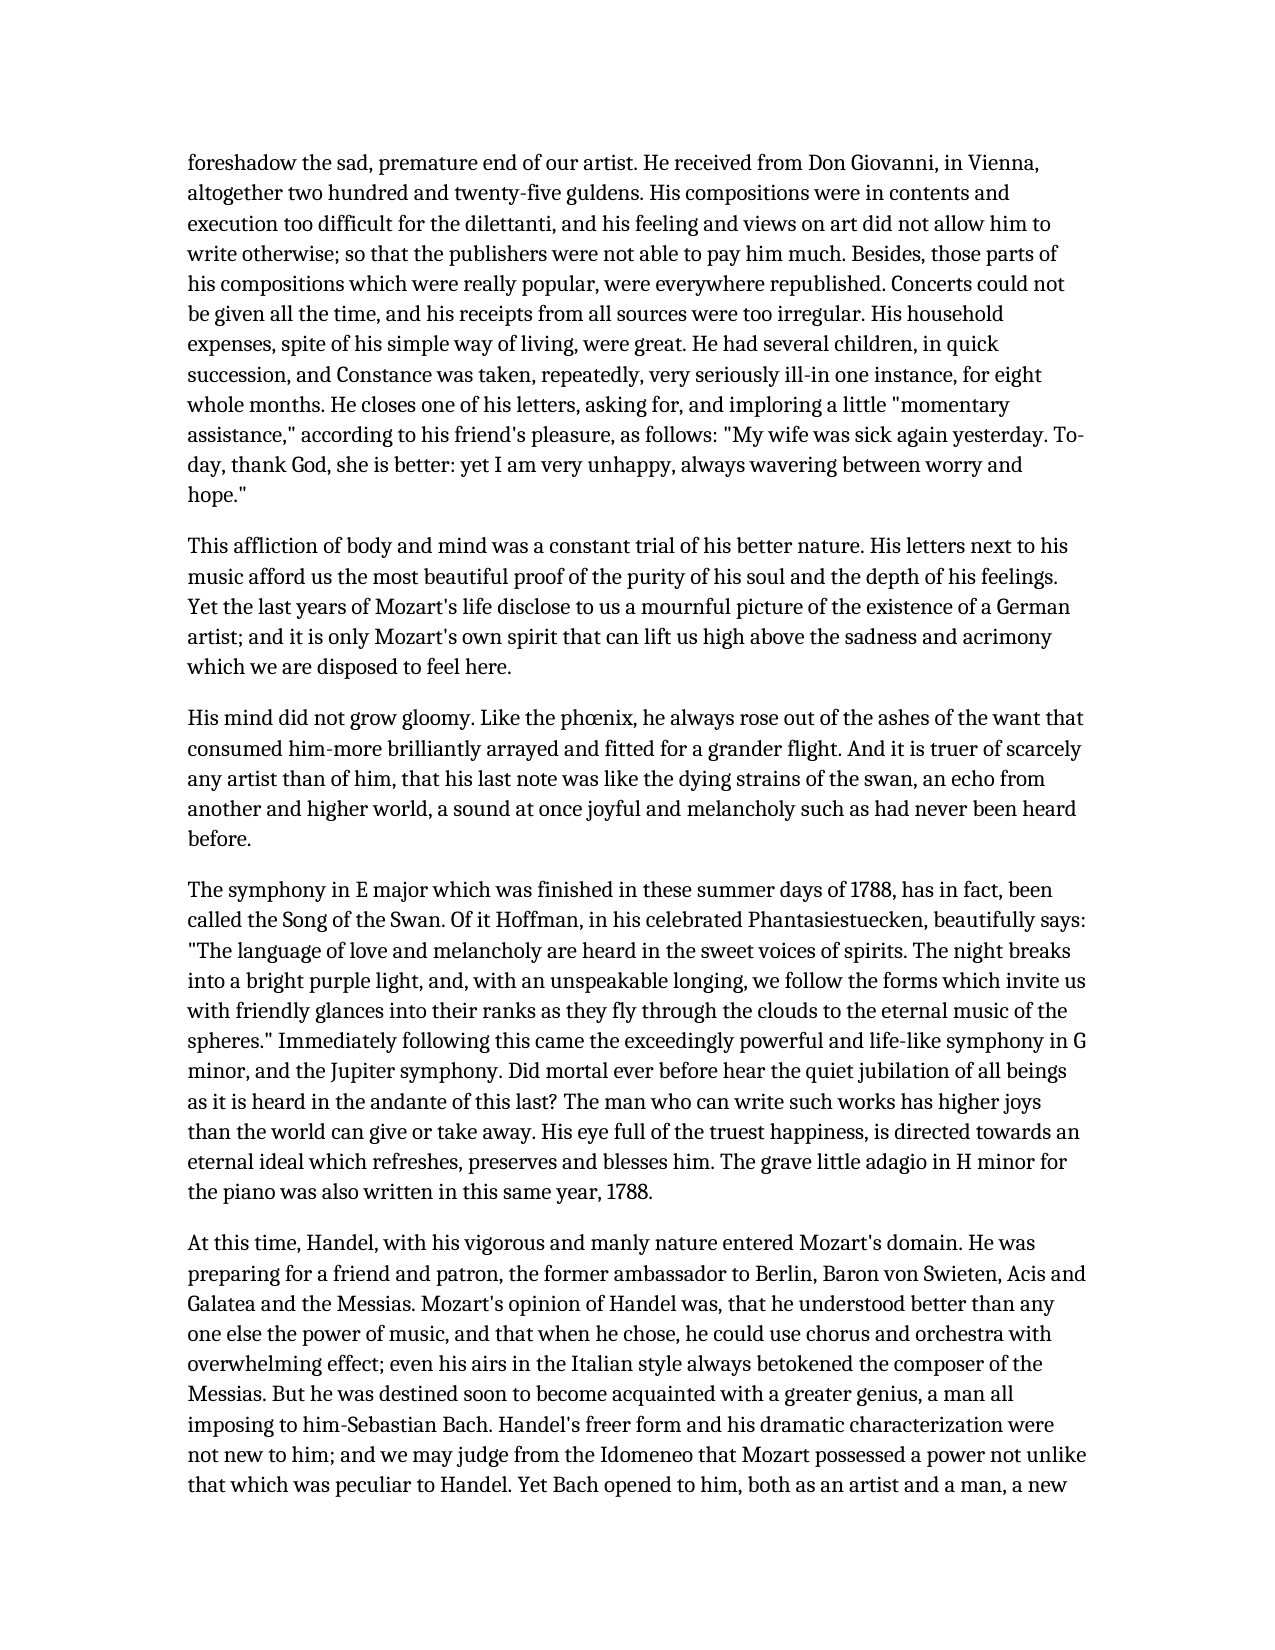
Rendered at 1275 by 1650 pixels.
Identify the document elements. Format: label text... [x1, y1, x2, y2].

text This affliction of body and mind was a constant trial of his better nature. His letters next to his music afford us the most beautiful proof of the purity of his soul and the depth of his feelings. Yet the last years of Mozart's life disclose to us a mournful picture of the existence of a German artist; and it is only Mozart's own spirit that can lift us high above the sadness and acrimony which we are disposed to feel here. [187, 533, 1087, 681]
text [187, 150, 1087, 509]
text His mind did not grow gloomy. Like the phœnix, he always rose out of the ashes of the want that consumed him-more brilliantly arrayed and fitted for a grander flight. And it is truer of scarcely any artist than of him, that his last note was like the dying strains of the swan, an echo from another and higher world, a sound at once joyful and melancholy such as had never been heard before. [187, 705, 1087, 852]
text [187, 1230, 1087, 1498]
text The symphony in E major which was finished in these summer days of 1788, has in fact, been called the Song of the Swan. Of it Hoffman, in his celebrated Phantasiestuecken, beautifully says: "The language of love and melancholy are heard in the sweet voices of spirits. The night breaks into a bright purple light, and, with an unspeakable longing, we follow the forms which invite us with friendly glances into their ranks as they fly through the clouds to the eternal music of the spheres." Immediately following this came the exceedingly powerful and life-like symphony in G minor, and the Jupiter symphony. Did mortal ever before hear the quiet jubilation of all beings as it is heard in the andante of this last? The man who can write such works has higher joys than the world can give or take away. His eye full of the truest happiness, is directed towards an eternal ideal which refreshes, preserves and blesses him. The grave little adagio in H minor for the piano was also written in this same year, 1788. [187, 877, 1087, 1206]
